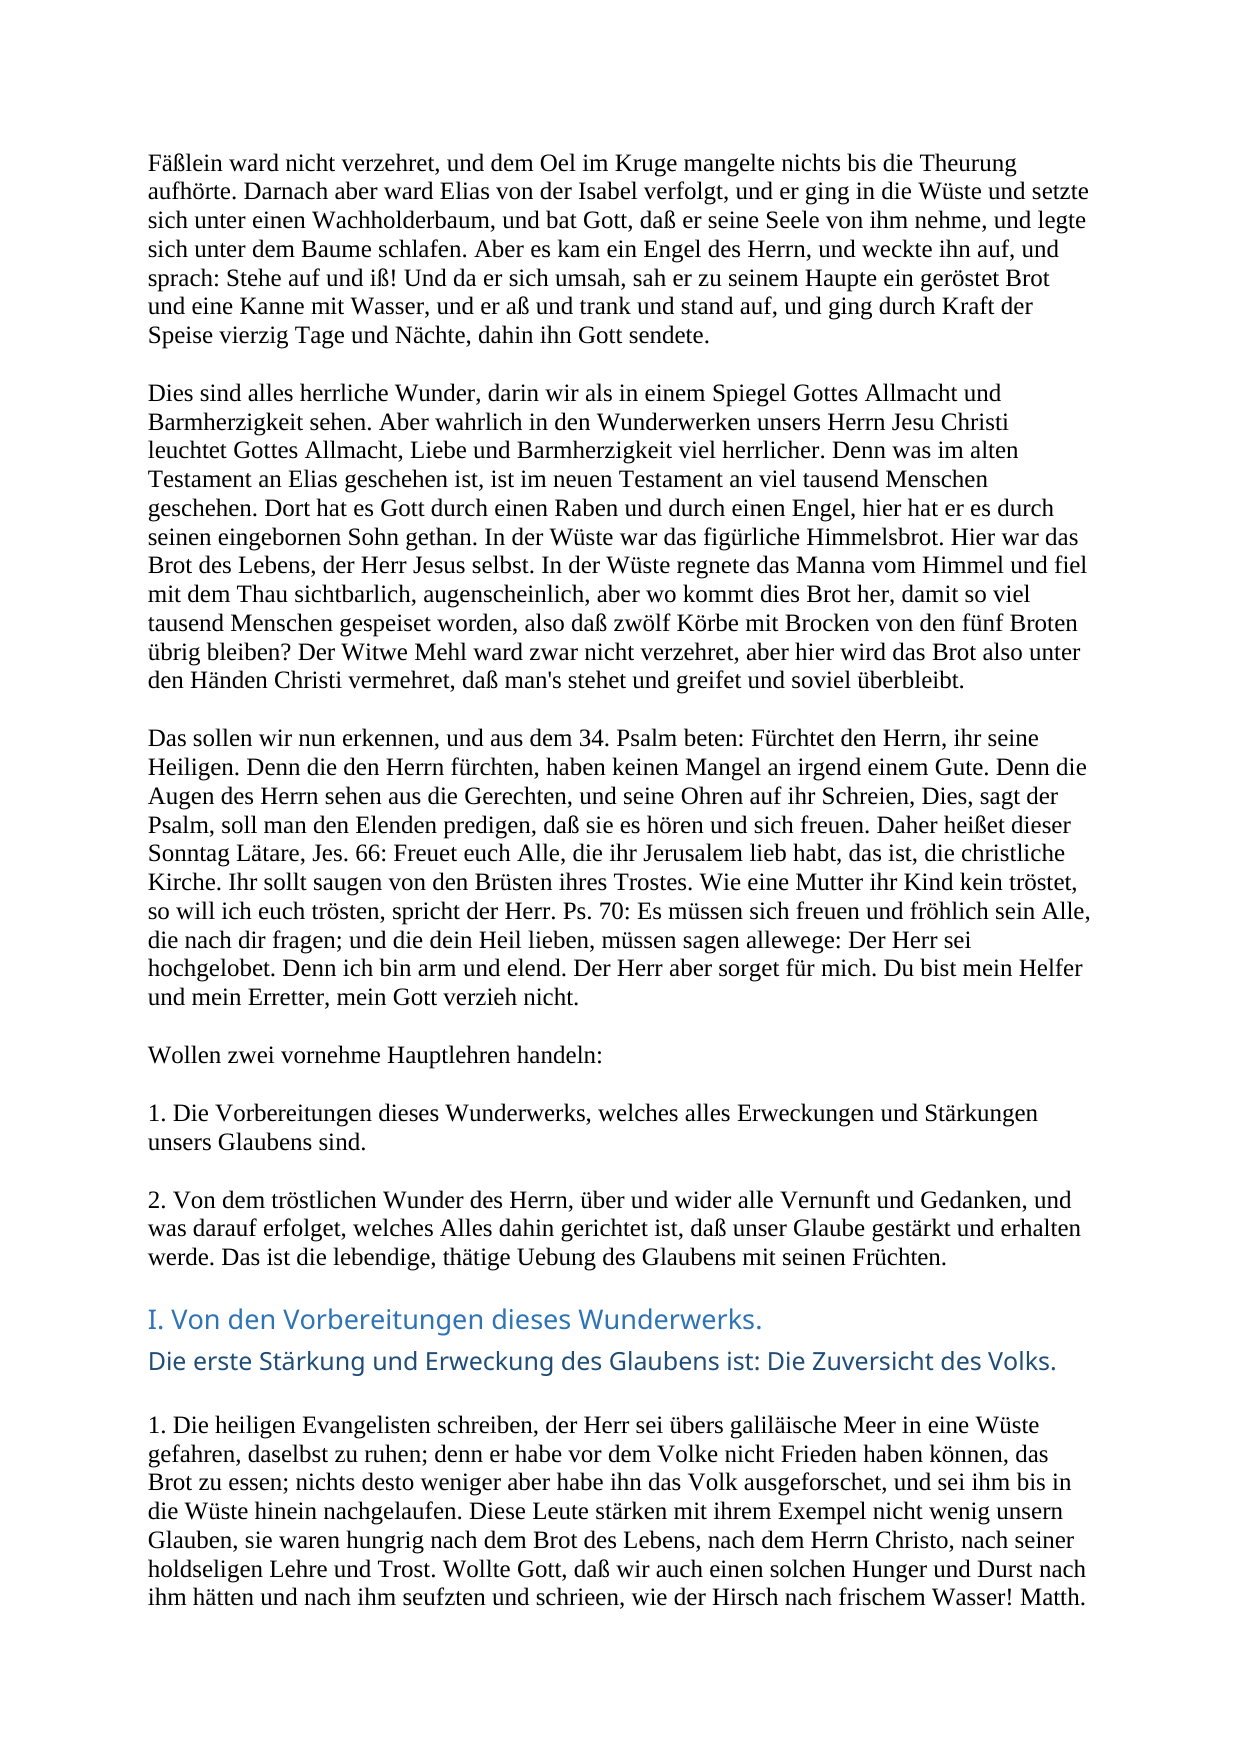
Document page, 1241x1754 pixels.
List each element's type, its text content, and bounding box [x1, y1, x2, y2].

text 2. Von dem tröstlichen Wunder des Herrn, über und wider alle Vernunft und Gedanken, und was darauf erfolget, welches Alles dahin gerichtet ist, daß unser Glaube gestärkt und erhalten werde. Das ist die lebendige, thätige Uebung des Glaubens mit seinen Früchten. [148, 1185, 1093, 1271]
subtitle Die erste Stärkung und Erweckung des Glaubens ist: Die Zuversicht des Volks. [148, 1344, 1093, 1378]
text Das sollen wir nun erkennen, und aus dem 34. Psalm beten: Fürchtet den Herrn, ihr seine Heiligen. Denn die den Herrn fürchten, haben keinen Mangel an irgend einem Gute. Denn die Augen des Herrn sehen aus die Gerechten, und seine Ohren auf ihr Schreien, Dies, sagt der Psalm, soll man den Elenden predigen, daß sie es hören und sich freuen. Daher heißet dieser Sonntag Lätare, Jes. 66: Freuet euch Alle, die ihr Jerusalem lieb habt, das ist, die christliche Kirche. Ihr sollt saugen von den Brüsten ihres Trostes. Wie eine Mutter ihr Kind kein tröstet, so will ich euch trösten, spricht der Herr. Ps. 70: Es müssen sich freuen und fröhlich sein Alle, die nach dir fragen; und die dein Heil lieben, müssen sagen allewege: Der Herr sei hochgelobet. Denn ich bin arm und elend. Der Herr aber sorget für mich. Du bist mein Helfer und mein Erretter, mein Gott verzieh nicht. [148, 723, 1093, 1011]
text Wollen zwei vornehme Hauptlehren handeln: [148, 1040, 1093, 1069]
text Dies sind alles herrliche Wunder, darin wir als in einem Spiegel Gottes Allmacht und Barmherzigkeit sehen. Aber wahrlich in den Wunderwerken unsers Herrn Jesu Christi leuchtet Gottes Allmacht, Liebe und Barmherzigkeit viel herrlicher. Denn was im alten Testament an Elias geschehen ist, ist im neuen Testament an viel tausend Menschen geschehen. Dort hat es Gott durch einen Raben und durch einen Engel, hier hat er es durch seinen eingebornen Sohn gethan. In der Wüste war das figürliche Himmelsbrot. Hier war das Brot des Lebens, der Herr Jesus selbst. In der Wüste regnete das Manna vom Himmel und fiel mit dem Thau sichtbarlich, augenscheinlich, aber wo kommt dies Brot her, damit so viel tausend Menschen gespeiset worden, also daß zwölf Körbe mit Brocken von den fünf Broten übrig bleiben? Der Witwe Mehl ward zwar nicht verzehret, aber hier wird das Brot also unter den Händen Christi vermehret, daß man's stehet und greifet und soviel überbleibt. [148, 378, 1093, 694]
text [148, 148, 1093, 349]
subtitle I. Von den Vorbereitungen dieses Wunderwerks. [148, 1300, 1093, 1337]
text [148, 1410, 1093, 1611]
text 1. Die Vorbereitungen dieses Wunderwerks, welches alles Erweckungen und Stärkungen unsers Glaubens sind. [148, 1098, 1093, 1156]
